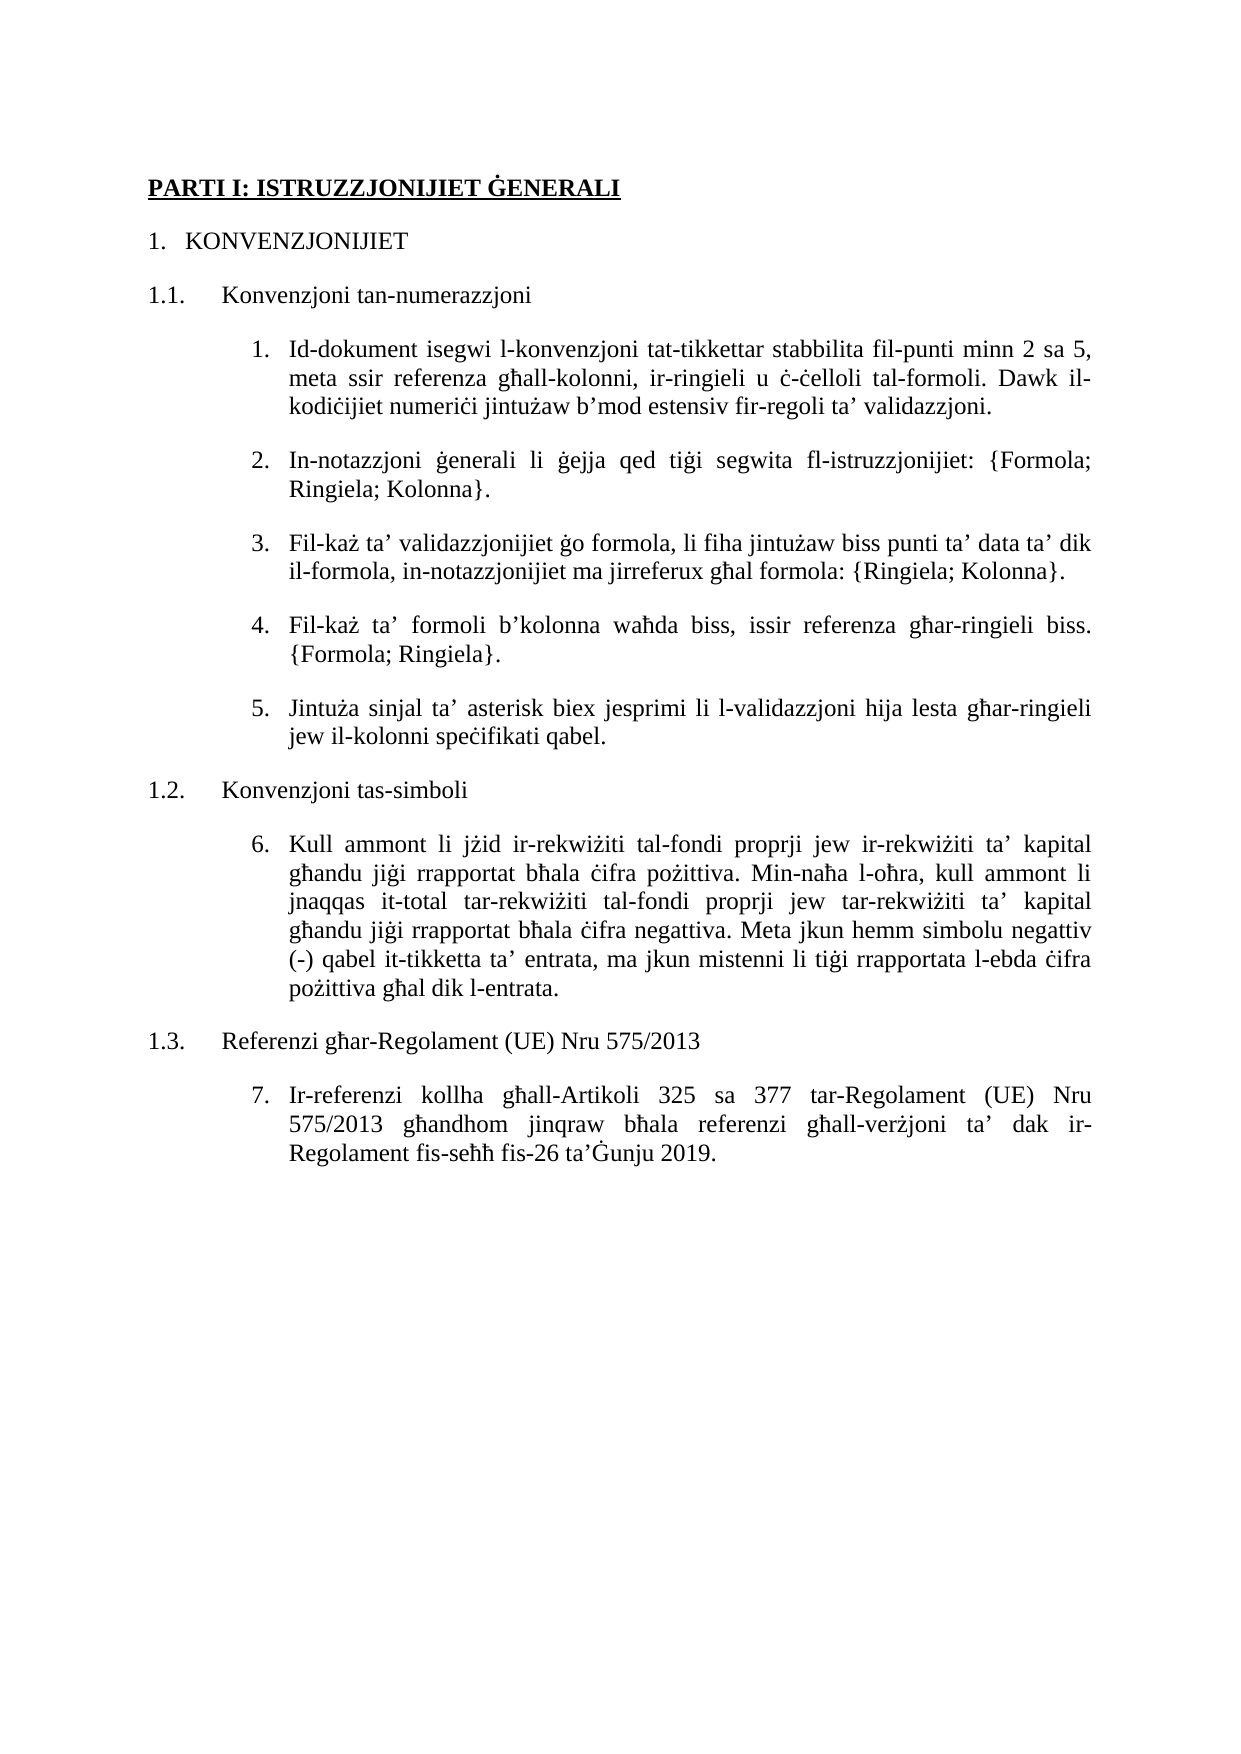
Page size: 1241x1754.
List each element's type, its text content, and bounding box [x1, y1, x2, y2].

list 1.3. Referenzi għar-Regolament (UE) Nru 575/2013 [148, 1026, 1093, 1055]
list Id-dokument isegwi l-konvenzjoni tat-tikkettar stabbilita fil-punti minn 2 sa 5, meta ssir referenza għall-kolonni, ir-ringieli u ċ-ċelloli tal-formoli. Dawk il-kodiċijiet numeriċi jintużaw b’mod estensiv fir-regoli ta’ validazzjoni. [251, 334, 1093, 420]
list Fil-każ ta’ formoli b’kolonna waħda biss, issir referenza għar-ringieli biss. {Formola; Ringiela}. [251, 610, 1093, 668]
list Ir-referenzi kollha għall-Artikoli 325 sa 377 tar-Regolament (UE) Nru 575/2013 għandhom jinqraw bħala referenzi għall-verżjoni ta’ dak ir-Regolament fis-seħħ fis-26 ta’Ġunju 2019. [251, 1080, 1093, 1166]
list Fil-każ ta’ validazzjonijiet ġo formola, li fiha jintużaw biss punti ta’ data ta’ dik il-formola, in-notazzjonijiet ma jirreferux għal formola: {Ringiela; Kolonna}. [251, 528, 1093, 585]
list In-notazzjoni ġenerali li ġejja qed tiġi segwita fl-istruzzjonijiet: {Formola; Ringiela; Kolonna}. [251, 445, 1093, 503]
subtitle PARTI I: ISTRUZZJONIJIET ĠENERALI [148, 173, 1093, 201]
list 1. KONVENZJONIJIET [148, 226, 1093, 255]
list Jintuża sinjal ta’ asterisk biex jesprimi li l-validazzjoni hija lesta għar-ringieli jew il-kolonni speċifikati qabel. [251, 693, 1093, 750]
list 1.1. Konvenzjoni tan-numerazzjoni [148, 280, 1093, 309]
list Kull ammont li jżid ir-rekwiżiti tal-fondi proprji jew ir-rekwiżiti ta’ kapital għandu jiġi rrapportat bħala ċifra pożittiva. Min-naħa l-oħra, kull ammont li jnaqqas it-total tar-rekwiżiti tal-fondi proprji jew tar-rekwiżiti ta’ kapital għandu jiġi rrapportat bħala ċifra negattiva. Meta jkun hemm simbolu negattiv (-) qabel it-tikketta ta’ entrata, ma jkun mistenni li tiġi rrapportata l-ebda ċifra pożittiva għal dik l-entrata. [251, 829, 1093, 1001]
list 1.2. Konvenzjoni tas-simboli [148, 775, 1093, 804]
